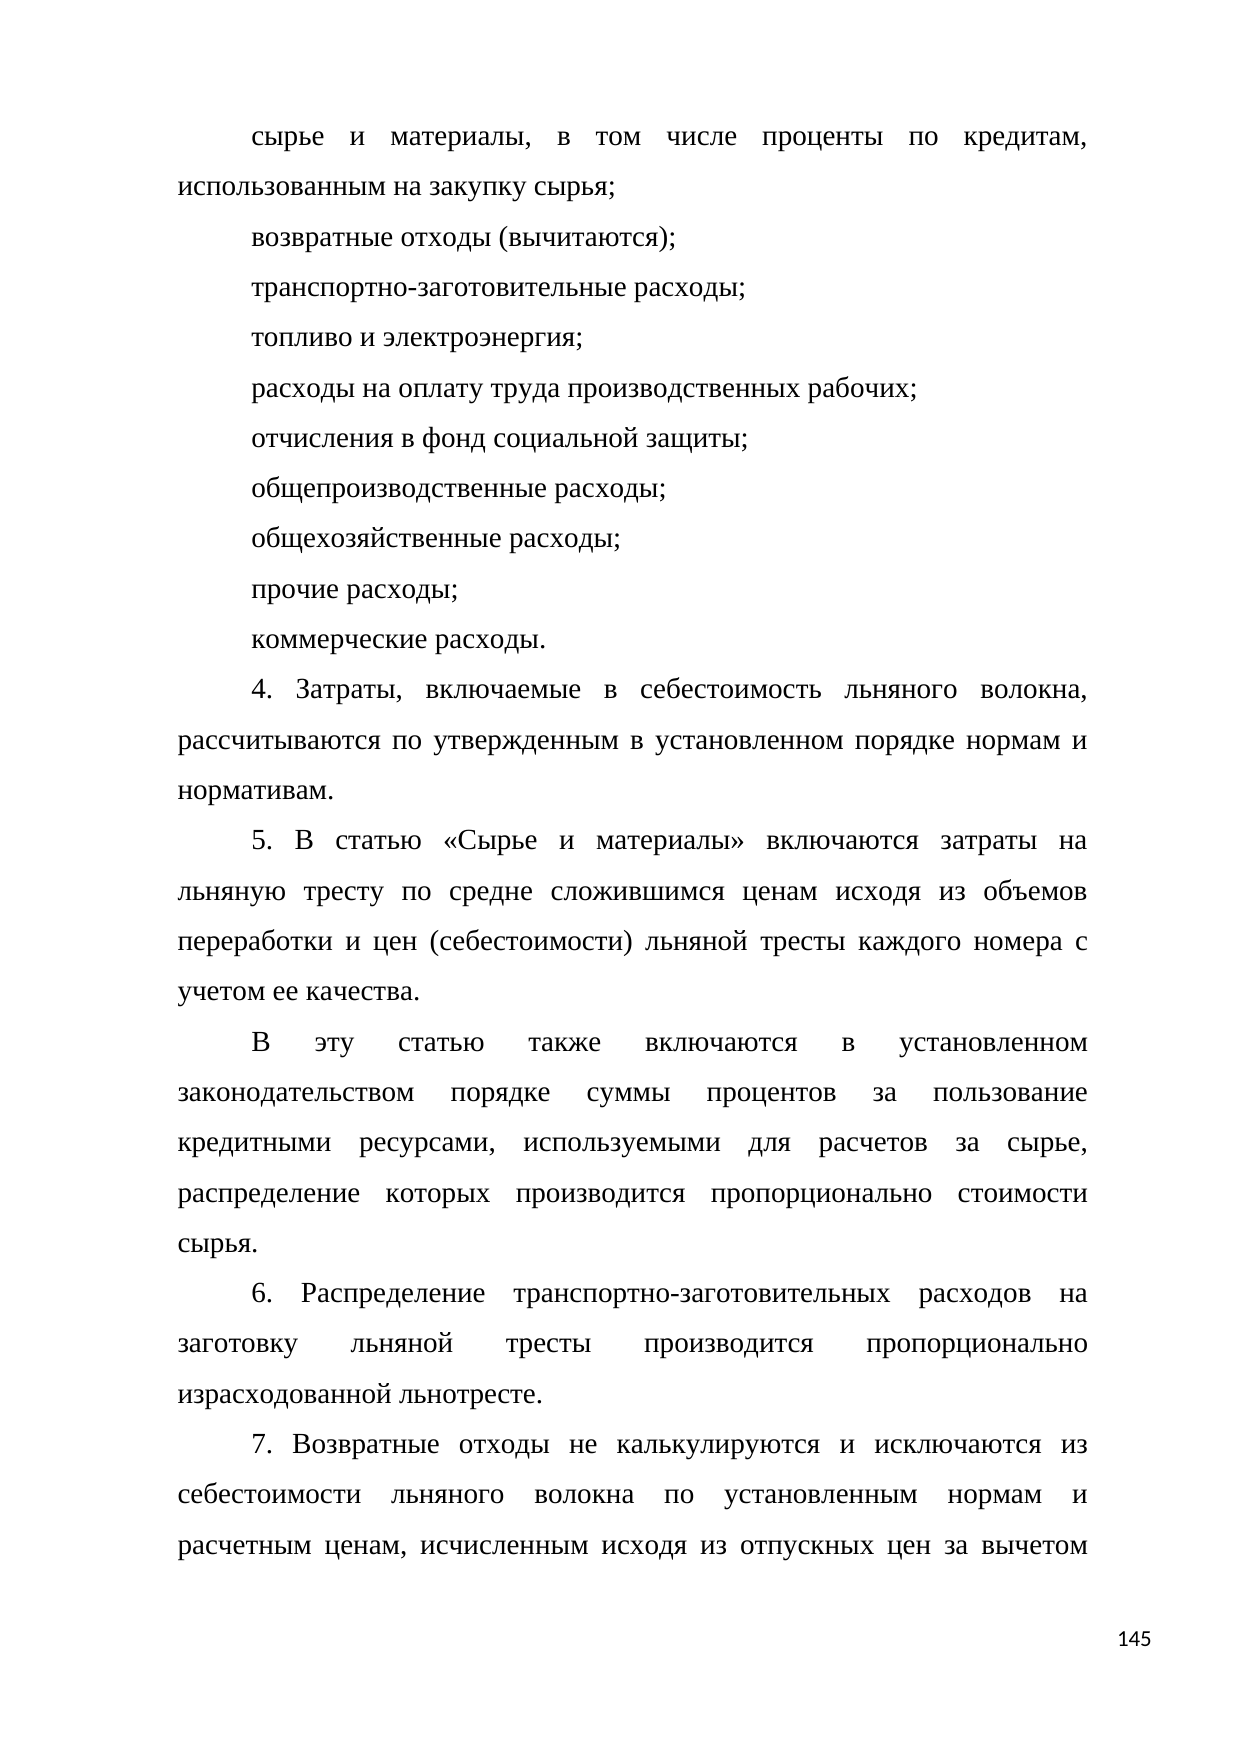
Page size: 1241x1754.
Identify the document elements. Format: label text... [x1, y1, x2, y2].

text В эту статью также включаются в установленном законодательством порядке суммы процентов за пользование кредитными ресурсами, используемыми для расчетов за сырье, распределение которых производится пропорционально стоимости сырья. [177, 1024, 1088, 1258]
text 4. Затраты, включаемые в себестоимость льняного волокна, рассчитываются по утвержденным в установленном порядке нормам и нормативам. [177, 672, 1088, 806]
text 5. В статью «Сырье и материалы» включаются затраты на льняную тресту по средне сложившимся ценам исходя из объемов переработки и цен (себестоимости) льняной тресты каждого номера с учетом ее качества. [177, 822, 1088, 1007]
text топливо и электроэнергия; [177, 319, 1088, 353]
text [177, 1426, 1088, 1560]
text транспортно-заготовительные расходы; [177, 269, 1088, 303]
text прочие расходы; [177, 571, 1088, 604]
text общепроизводственные расходы; [177, 470, 1088, 504]
text коммерческие расходы. [177, 621, 1088, 655]
text общехозяйственные расходы; [177, 521, 1088, 554]
text возвратные отходы (вычитаются); [177, 219, 1088, 252]
text отчисления в фонд социальной защиты; [177, 420, 1088, 453]
text расходы на оплату труда производственных рабочих; [177, 370, 1088, 403]
text сырье и материалы, в том числе проценты по кредитам, использованным на закупку сырья; [177, 118, 1088, 202]
text 6. Распределение транспортно-заготовительных расходов на заготовку льняной тресты производится пропорционально израсходованной льнотресте. [177, 1275, 1088, 1409]
